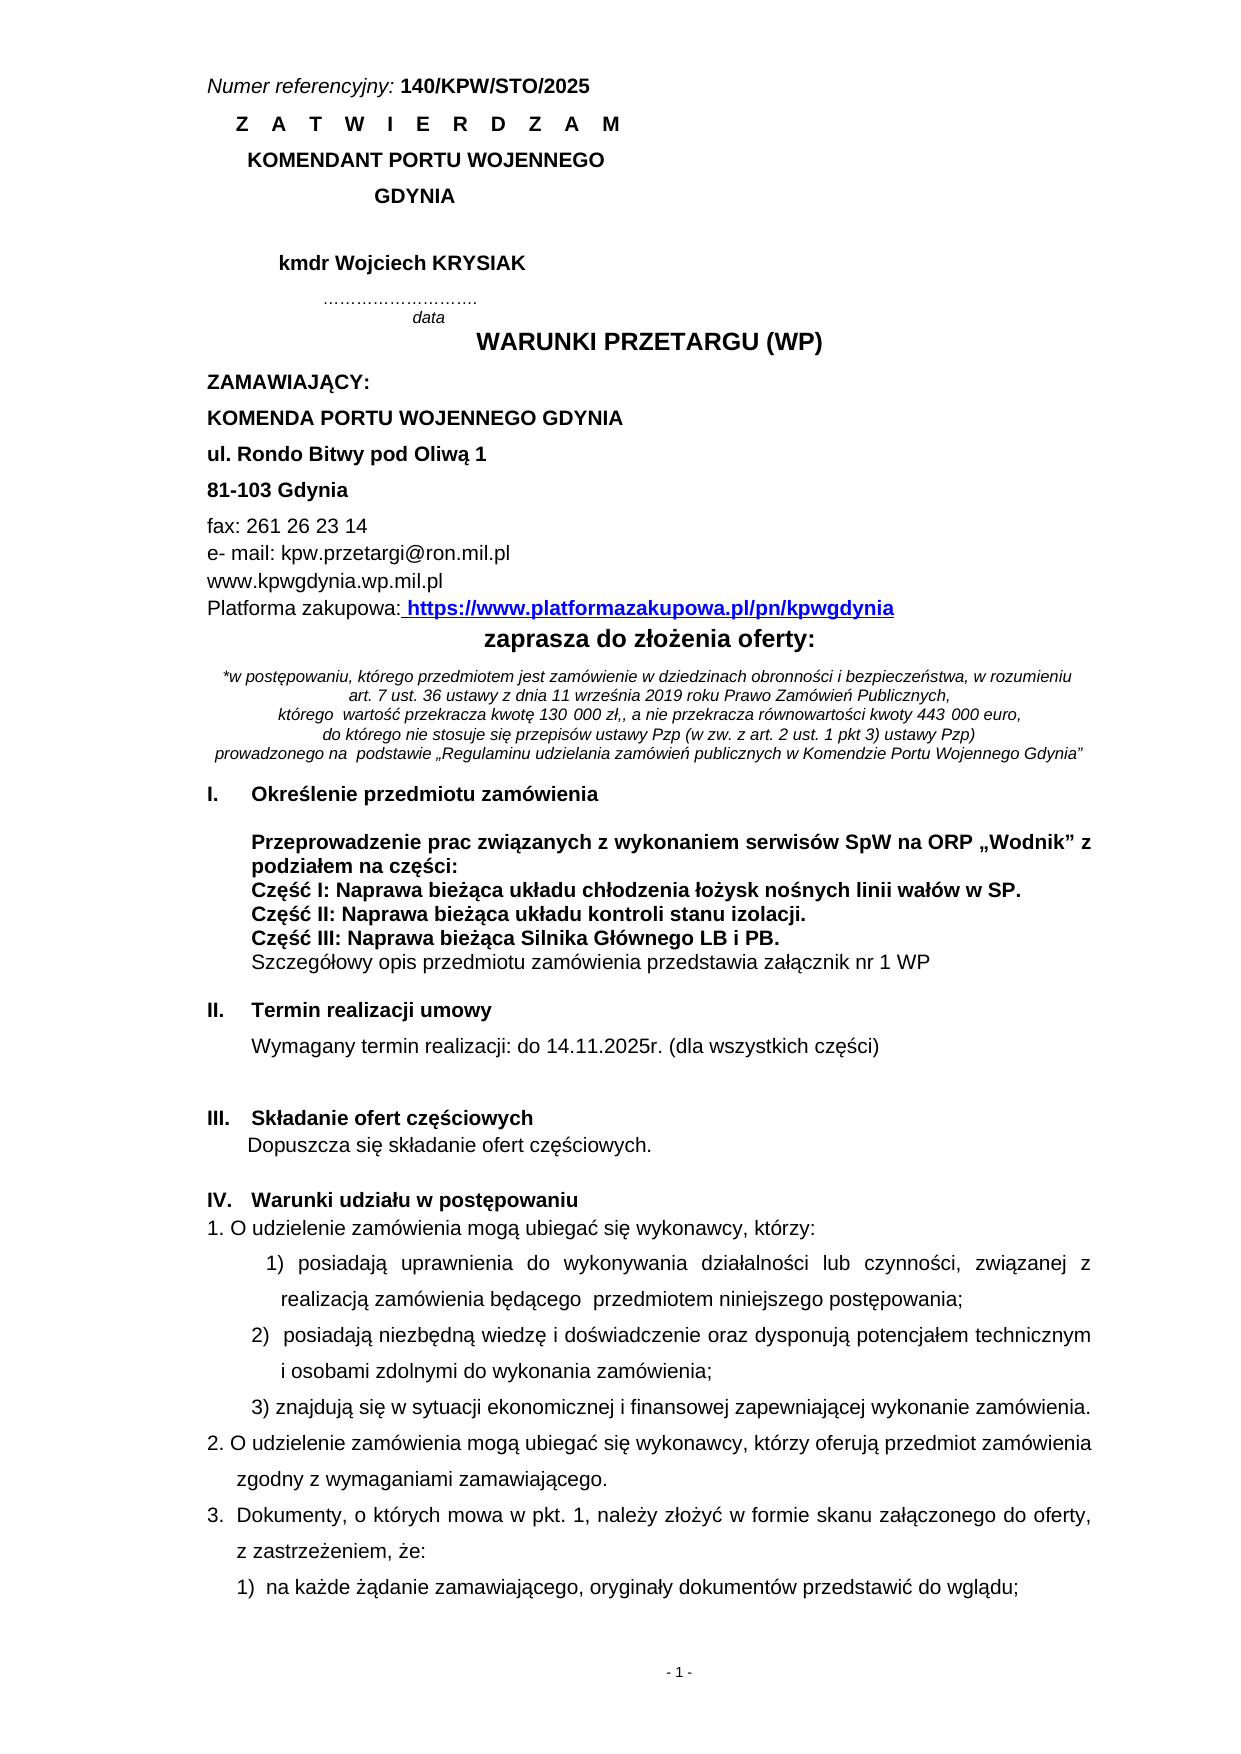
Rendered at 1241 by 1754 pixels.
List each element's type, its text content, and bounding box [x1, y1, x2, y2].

text do którego nie stosuje się przepisów ustawy Pzp (w zw. z art. 2 ust. 1 pkt 3) ustawy Pzp) [207, 724, 1092, 743]
text GDYNIA [282, 184, 1092, 208]
list Określenie przedmiotu zamówienia [207, 782, 1092, 806]
text 81-103 Gdynia [207, 478, 1092, 502]
text www.kpwgdynia.wp.mil.pl [207, 569, 1092, 593]
text e- mail: kpw.przetargi@ron.mil.pl [207, 541, 1092, 565]
text Platforma zakupowa: https://www.platformazakupowa.pl/pn/kpwgdynia [207, 596, 1092, 620]
text 3. Dokumenty, o których mowa w pkt. 1, należy złożyć w formie skanu załączonego do oferty, z zastrzeżeniem, że: [207, 1503, 1092, 1563]
text Przeprowadzenie prac związanych z wykonaniem serwisów SpW na ORP „Wodnik” z podziałem na części: [251, 830, 1092, 878]
text ZAMAWIAJĄCY: [207, 370, 1092, 394]
text Szczegółowy opis przedmiotu zamówienia przedstawia załącznik nr 1 WP [251, 949, 1092, 973]
text KOMENDA PORTU WOJENNEGO GDYNIA ul. Rondo Bitwy pod Oliwą 1 [207, 406, 1092, 466]
text Część I: Naprawa bieżąca układu chłodzenia łożysk nośnych linii wałów w SP. [251, 878, 1092, 902]
text 3) znajdują się w sytuacji ekonomicznej i finansowej zapewniającej wykonanie zamówienia. [251, 1395, 1092, 1419]
text ZATWIERDZAM [207, 112, 1092, 136]
text fax: 261 26 23 14 [207, 514, 1092, 538]
text 2) posiadają niezbędną wiedzę i doświadczenie oraz dysponują potencjałem technicznym i osobami zdolnymi do wykonania zamówienia; [251, 1323, 1092, 1383]
text IV. Warunki udziału w postępowaniu [207, 1188, 1092, 1212]
text KOMENDANT PORTU WOJENNEGO [207, 148, 1092, 172]
text zaprasza do złożenia oferty: [207, 624, 1092, 652]
text Część II: Naprawa bieżąca układu kontroli stanu izolacji. [251, 902, 1092, 926]
text *w postępowaniu, którego przedmiotem jest zamówienie w dziedzinach obronności i bezpieczeństwa, w rozumieniu art. 7 ust. 36 ustawy z dnia 11 września 2019 roku Prawo Zamówień Publicznych, [207, 667, 1092, 705]
text Dopuszcza się składanie ofert częściowych. [207, 1133, 1092, 1157]
text którego wartość przekracza kwotę 130 000 zł,, a nie przekracza równowartości kwoty 443 000 euro, [207, 705, 1092, 724]
text III. Składanie ofert częściowych [207, 1105, 1092, 1129]
text WARUNKI PRZETARGU (WP) [207, 327, 1092, 356]
text 1) na każde żądanie zamawiającego, oryginały dokumentów przedstawić do wglądu; [236, 1575, 1092, 1599]
text Część III: Naprawa bieżąca Silnika Głównego LB i PB. [251, 926, 1092, 949]
list Termin realizacji umowy [207, 997, 1092, 1021]
text prowadzonego na podstawie „Regulaminu udzielania zamówień publicznych w Komendzie Portu Wojennego Gdynia” [207, 743, 1092, 763]
text 2. O udzielenie zamówienia mogą ubiegać się wykonawcy, którzy oferują przedmiot zamówienia zgodny z wymaganiami zamawiającego. [207, 1431, 1092, 1491]
text Wymagany termin realizacji: do 14.11.2025r. (dla wszystkich części) [251, 1033, 1092, 1057]
text ………………………. [207, 288, 1092, 308]
text 1) posiadają uprawnienia do wykonywania działalności lub czynności, związanej z realizacją zamówienia będącego przedmiotem niniejszego postępowania; [238, 1251, 1092, 1311]
table_header kmdr Wojciech KRYSIAK [207, 251, 758, 288]
text 1. O udzielenie zamówienia mogą ubiegać się wykonawcy, którzy: [207, 1215, 1092, 1239]
text data [354, 308, 1092, 327]
